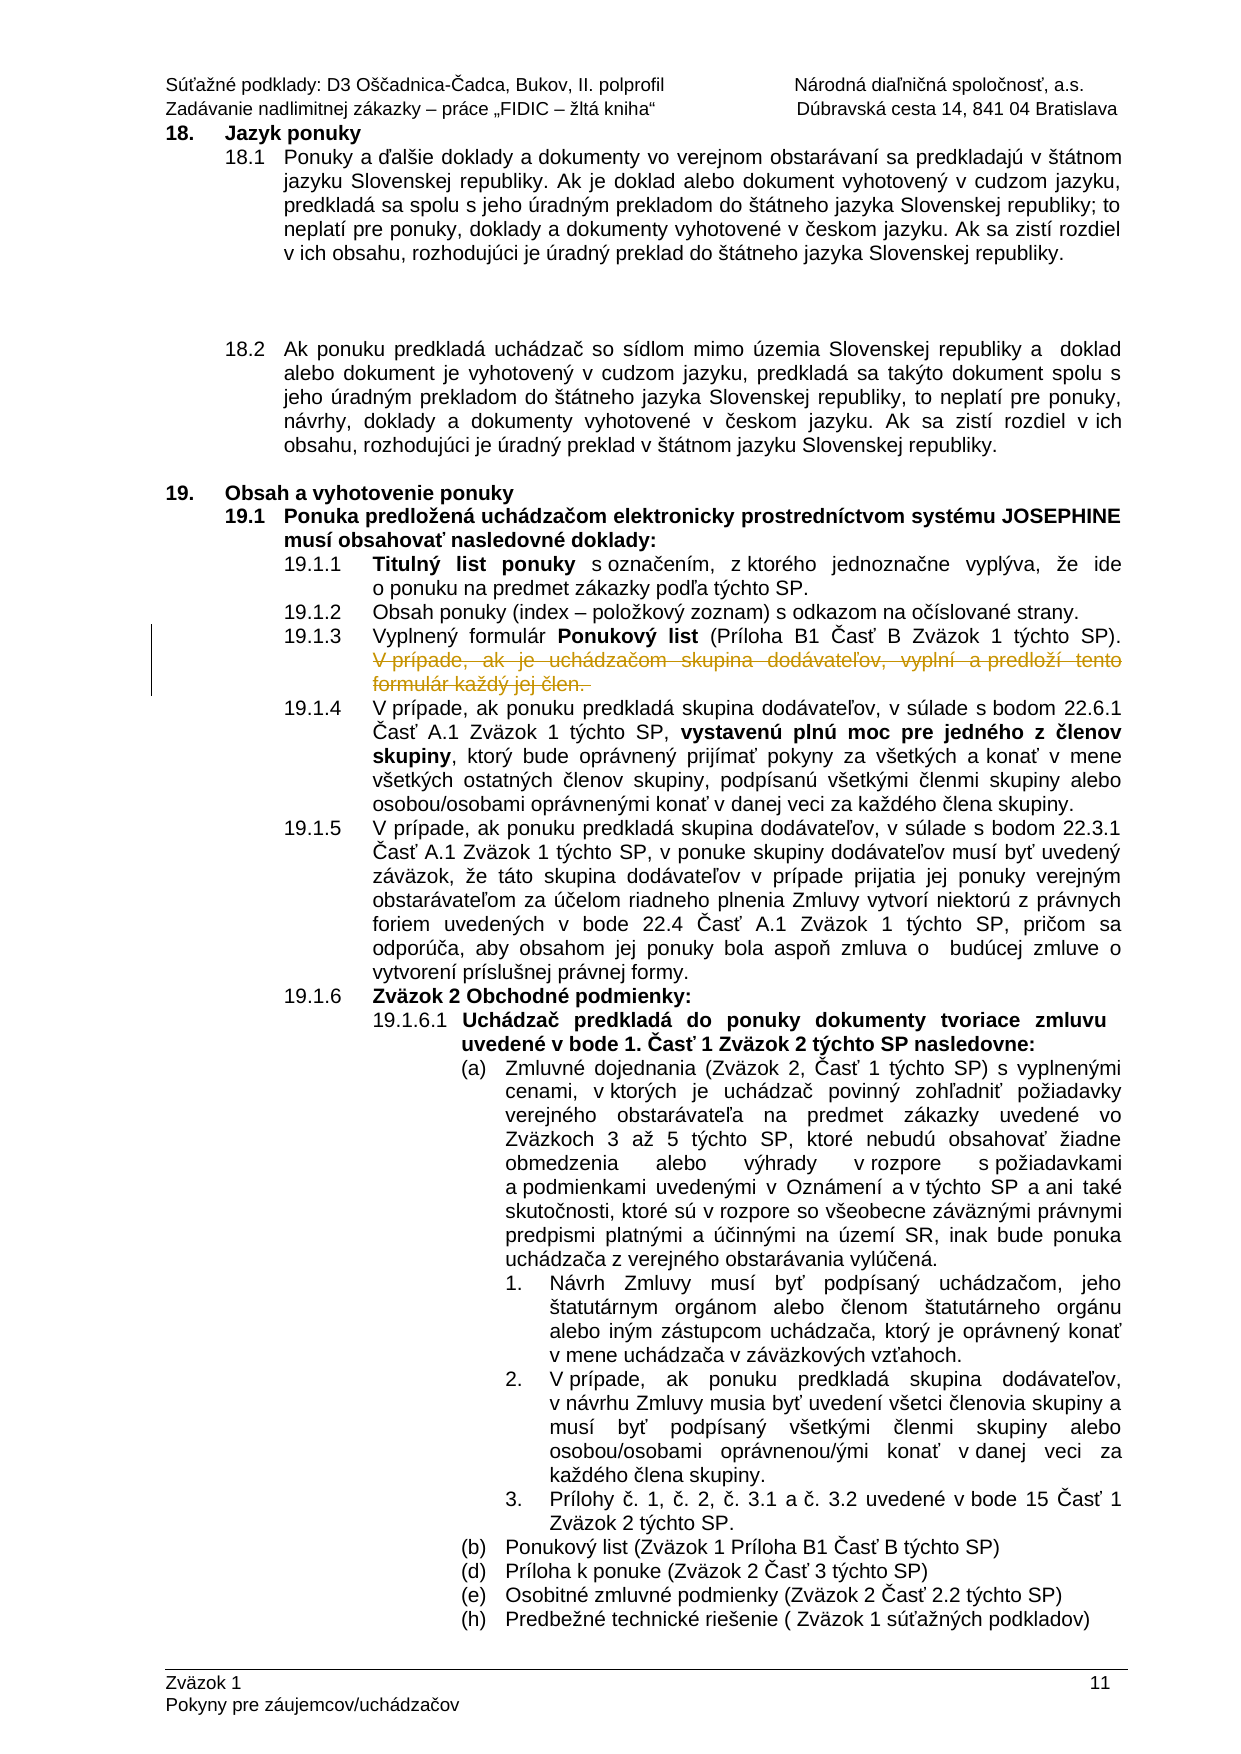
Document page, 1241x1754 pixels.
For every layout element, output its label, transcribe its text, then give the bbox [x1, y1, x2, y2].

text 18.1 Ponuky a ďalšie doklady a dokumenty vo verejnom obstarávaní sa predkladajú v štátnom jazyku Slovenskej republiky. Ak je doklad alebo dokument vyhotovený v cudzom jazyku, predkladá sa spolu s jeho úradným prekladom do štátneho jazyka Slovenskej republiky; to neplatí pre ponuky, doklady a dokumenty vyhotovené v českom jazyku. Ak sa zistí rozdiel v ich obsahu, rozhodujúci je úradný preklad do štátneho jazyka Slovenskej republiky. [224, 145, 1122, 265]
text 18.2 Ak ponuku predkladá uchádzač so sídlom mimo územia Slovenskej republiky a doklad alebo dokument je vyhotovený v cudzom jazyku, predkladá sa takýto dokument spolu s jeho úradným prekladom do štátneho jazyka Slovenskej republiky, to neplatí pre ponuky, návrhy, doklady a dokumenty vyhotovené v českom jazyku. Ak sa zistí rozdiel v ich obsahu, rozhodujúci je úradný preklad v štátnom jazyku Slovenskej republiky. [224, 337, 1122, 456]
text 18. Jazyk ponuky [165, 121, 1122, 145]
text (d) Príloha k ponuke (Zväzok 2 Časť 3 týchto SP) [461, 1558, 1122, 1582]
text 19.1.4 V prípade, ak ponuku predkladá skupina dodávateľov, v súlade s bodom 22.6.1 Časť A.1 Zväzok 1 týchto SP, vystavenú plnú moc pre jedného z členov skupiny, ktorý bude oprávnený prijímať pokyny za všetkých a konať v mene všetkých ostatných členov skupiny, podpísanú všetkými členmi skupiny alebo osobou/osobami oprávnenými konať v danej veci za každého člena skupiny. [283, 696, 1122, 816]
text (e) Osobitné zmluvné podmienky (Zväzok 2 Časť 2.2 týchto SP) [284, 1582, 1122, 1606]
text 19.1.2 Obsah ponuky (index – položkový zoznam) s odkazom na očíslované strany. [283, 600, 1122, 624]
text 19.1.6 Zväzok 2 Obchodné podmienky: [284, 983, 1122, 1007]
subtitle 19. Obsah a vyhotovenie ponuky [165, 480, 1122, 504]
text (a) Zmluvné dojednania (Zväzok 2, Časť 1 týchto SP) s vyplnenými cenami, v ktorých je uchádzač povinný zohľadniť požiadavky verejného obstarávateľa na predmet zákazky uvedené vo Zväzkoch 3 až 5 týchto SP, ktoré nebudú obsahovať žiadne obmedzenia alebo výhrady v rozpore s požiadavkami a podmienkami uvedenými v Oznámení a v týchto SP a ani také skutočnosti, ktoré sú v rozpore so všeobecne záväznými právnymi predpismi platnými a účinnými na území SR, inak bude ponuka uchádzača z verejného obstarávania vylúčená. [461, 1055, 1122, 1271]
text 19.1.6.1 Uchádzač predkladá do ponuky dokumenty tvoriace zmluvu uvedené v bode 1. Časť 1 Zväzok 2 týchto SP nasledovne: [372, 1007, 1122, 1055]
text 3. Prílohy č. 1, č. 2, č. 3.1 a č. 3.2 uvedené v bode 15 Časť 1 Zväzok 2 týchto SP. [372, 1487, 1122, 1534]
text 19.1.1 Titulný list ponuky s označením, z ktorého jednoznačne vyplýva, že ide o ponuku na predmet zákazky podľa týchto SP. [283, 552, 1122, 600]
text 19.1 Ponuka predložená uchádzačom elektronicky prostredníctvom systému JOSEPHINE musí obsahovať nasledovné doklady: [224, 504, 1122, 552]
text 1. Návrh Zmluvy musí byť podpísaný uchádzačom, jeho štatutárnym orgánom alebo členom štatutárneho orgánu alebo iným zástupcom uchádzača, ktorý je oprávnený konať v mene uchádzača v záväzkových vzťahoch. [461, 1271, 1122, 1367]
text 19.1.5 V prípade, ak ponuku predkladá skupina dodávateľov, v súlade s bodom 22.3.1 Časť A.1 Zväzok 1 týchto SP, v ponuke skupiny dodávateľov musí byť uvedený záväzok, že táto skupina dodávateľov v prípade prijatia jej ponuky verejným obstarávateľom za účelom riadneho plnenia Zmluvy vytvorí niektorú z právnych foriem uvedených v bode 22.4 Časť A.1 Zväzok 1 týchto SP, pričom sa odporúča, aby obsahom jej ponuky bola aspoň zmluva o budúcej zmluve o vytvorení príslušnej právnej formy. [283, 816, 1122, 983]
text 2. V prípade, ak ponuku predkladá skupina dodávateľov, v návrhu Zmluvy musia byť uvedení všetci členovia skupiny a musí byť podpísaný všetkými členmi skupiny alebo osobou/osobami oprávnenou/ými konať v danej veci za každého člena skupiny. [461, 1367, 1122, 1487]
text 19.1.3 Vyplnený formulár Ponukový list (Príloha B1 Časť B Zväzok 1 týchto SP). [283, 624, 1122, 696]
text (b) Ponukový list (Zväzok 1 Príloha B1 Časť B týchto SP) [284, 1534, 1122, 1558]
text (h) Predbežné technické riešenie ( Zväzok 1 súťažných podkladov) [284, 1606, 1122, 1630]
